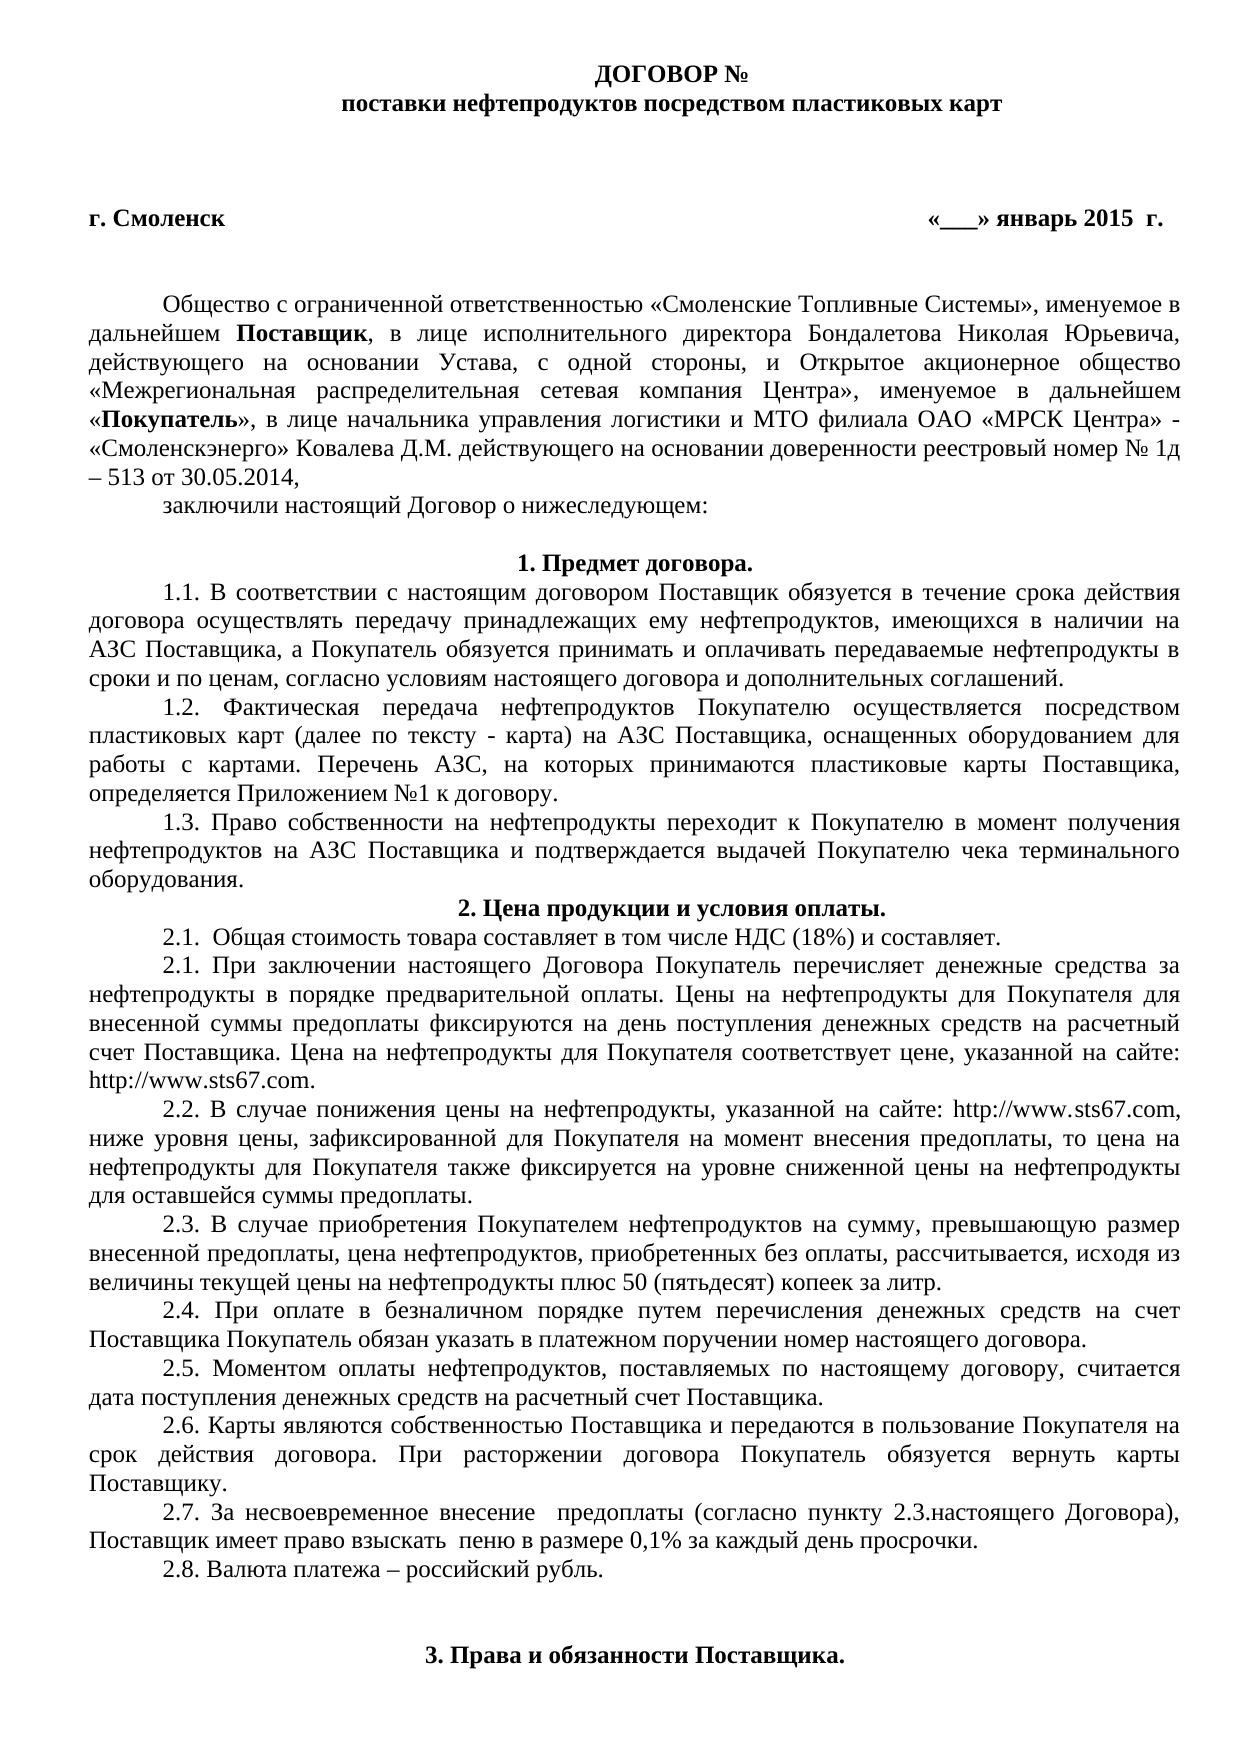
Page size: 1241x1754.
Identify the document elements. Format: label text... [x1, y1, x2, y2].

text 3. Права и обязанности Поставщика. [89, 1640, 1181, 1669]
text 1.2. Фактическая передача нефтепродуктов Покупателю осуществляется посредством пластиковых карт (далее по тексту - карта) на АЗС Поставщика, оснащенных оборудованием для работы с картами. Перечень АЗС, на которых принимаются пластиковые карты Поставщика, определяется Приложением №1 к договору. [89, 692, 1181, 807]
text 2.5. Моментом оплаты нефтепродуктов, поставляемых по настоящему договору, считается дата поступления денежных средств на расчетный счет Поставщика. [89, 1353, 1181, 1410]
text 2.7. За несвоевременное внесение предоплаты (согласно пункту 2.3.настоящего Договора), Поставщик имеет право взыскать пеню в размере 0,1% за каждый день просрочки. [89, 1497, 1181, 1554]
text 2.3. В случае приобретения Покупателем нефтепродуктов на сумму, превышающую размер внесенной предоплаты, цена нефтепродуктов, приобретенных без оплаты, рассчитывается, исходя из величины текущей цены на нефтепродукты плюс 50 (пятьдесят) копеек за литр. [89, 1209, 1181, 1295]
text 2.1. При заключении настоящего Договора Покупатель перечисляет денежные средства за нефтепродукты в порядке предварительной оплаты. Цены на нефтепродукты для Покупателя для внесенной суммы предоплаты фиксируются на день поступления денежных средств на расчетный счет Поставщика. Цена на нефтепродукты для Покупателя соответствует цене, указанной на сайте: http://www.sts67.com. [89, 950, 1181, 1094]
text 2.2. В случае понижения цены на нефтепродукты, указанной на сайте: http://www.sts67.com, ниже уровня цены, зафиксированной для Покупателя на момент внесения предоплаты, то цена на нефтепродукты для Покупателя также фиксируется на уровне сниженной цены на нефтепродукты для оставшейся суммы предоплаты. [89, 1094, 1181, 1209]
text Общество с ограниченной ответственностью «Смоленские Топливные Системы», именуемое в дальнейшем Поставщик, в лице исполнительного директора Бондалетова Николая Юрьевича, действующего на основании Устава, с одной стороны, и Открытое акционерное общество «Межрегиональная распределительная сетевая компания Центра», именуемое в дальнейшем «Покупатель», в лице начальника управления логистики и МТО филиала ОАО «МРСК Центра» - «Смоленскэнерго» Ковалева Д.М. действующего на основании доверенности реестровый номер № 1д – 513 от 30.05.2014, [89, 289, 1181, 490]
text 2.6. Карты являются собственностью Поставщика и передаются в пользование Покупателя на срок действия договора. При расторжении договора Покупатель обязуется вернуть карты Поставщику. [89, 1410, 1181, 1497]
text 1.1. В соответствии с настоящим договором Поставщик обязуется в течение срока действия договора осуществлять передачу принадлежащих ему нефтепродуктов, имеющихся в наличии на АЗС Поставщика, а Покупатель обязуется принимать и оплачивать передаваемые нефтепродукты в сроки и по ценам, согласно условиям настоящего договора и дополнительных соглашений. [89, 577, 1181, 692]
text 1.3. Право собственности на нефтепродукты переходит к Покупателю в момент получения нефтепродуктов на АЗС Поставщика и подтверждается выдачей Покупателю чека терминального оборудования. [89, 807, 1181, 893]
text поставки нефтепродуктов посредством пластиковых карт [89, 88, 1181, 117]
text 2. Цена продукции и условия оплаты. [89, 893, 1181, 922]
text 2.4. При оплате в безналичном порядке путем перечисления денежных средств на счет Поставщика Покупатель обязан указать в платежном поручении номер настоящего договора. [89, 1295, 1181, 1353]
text 2.1. Общая стоимость товара составляет в том числе НДС (18%) и составляет. [89, 922, 1181, 950]
text 2.8. Валюта платежа – российский рубль. [89, 1554, 1181, 1583]
text ДОГОВОР № [89, 59, 1181, 88]
text 1. Предмет договора. [89, 548, 1181, 577]
text г. Смоленск «___» январь 2015 г. [89, 203, 1181, 232]
text заключили настоящий Договор о нижеследующем: [89, 490, 1181, 519]
